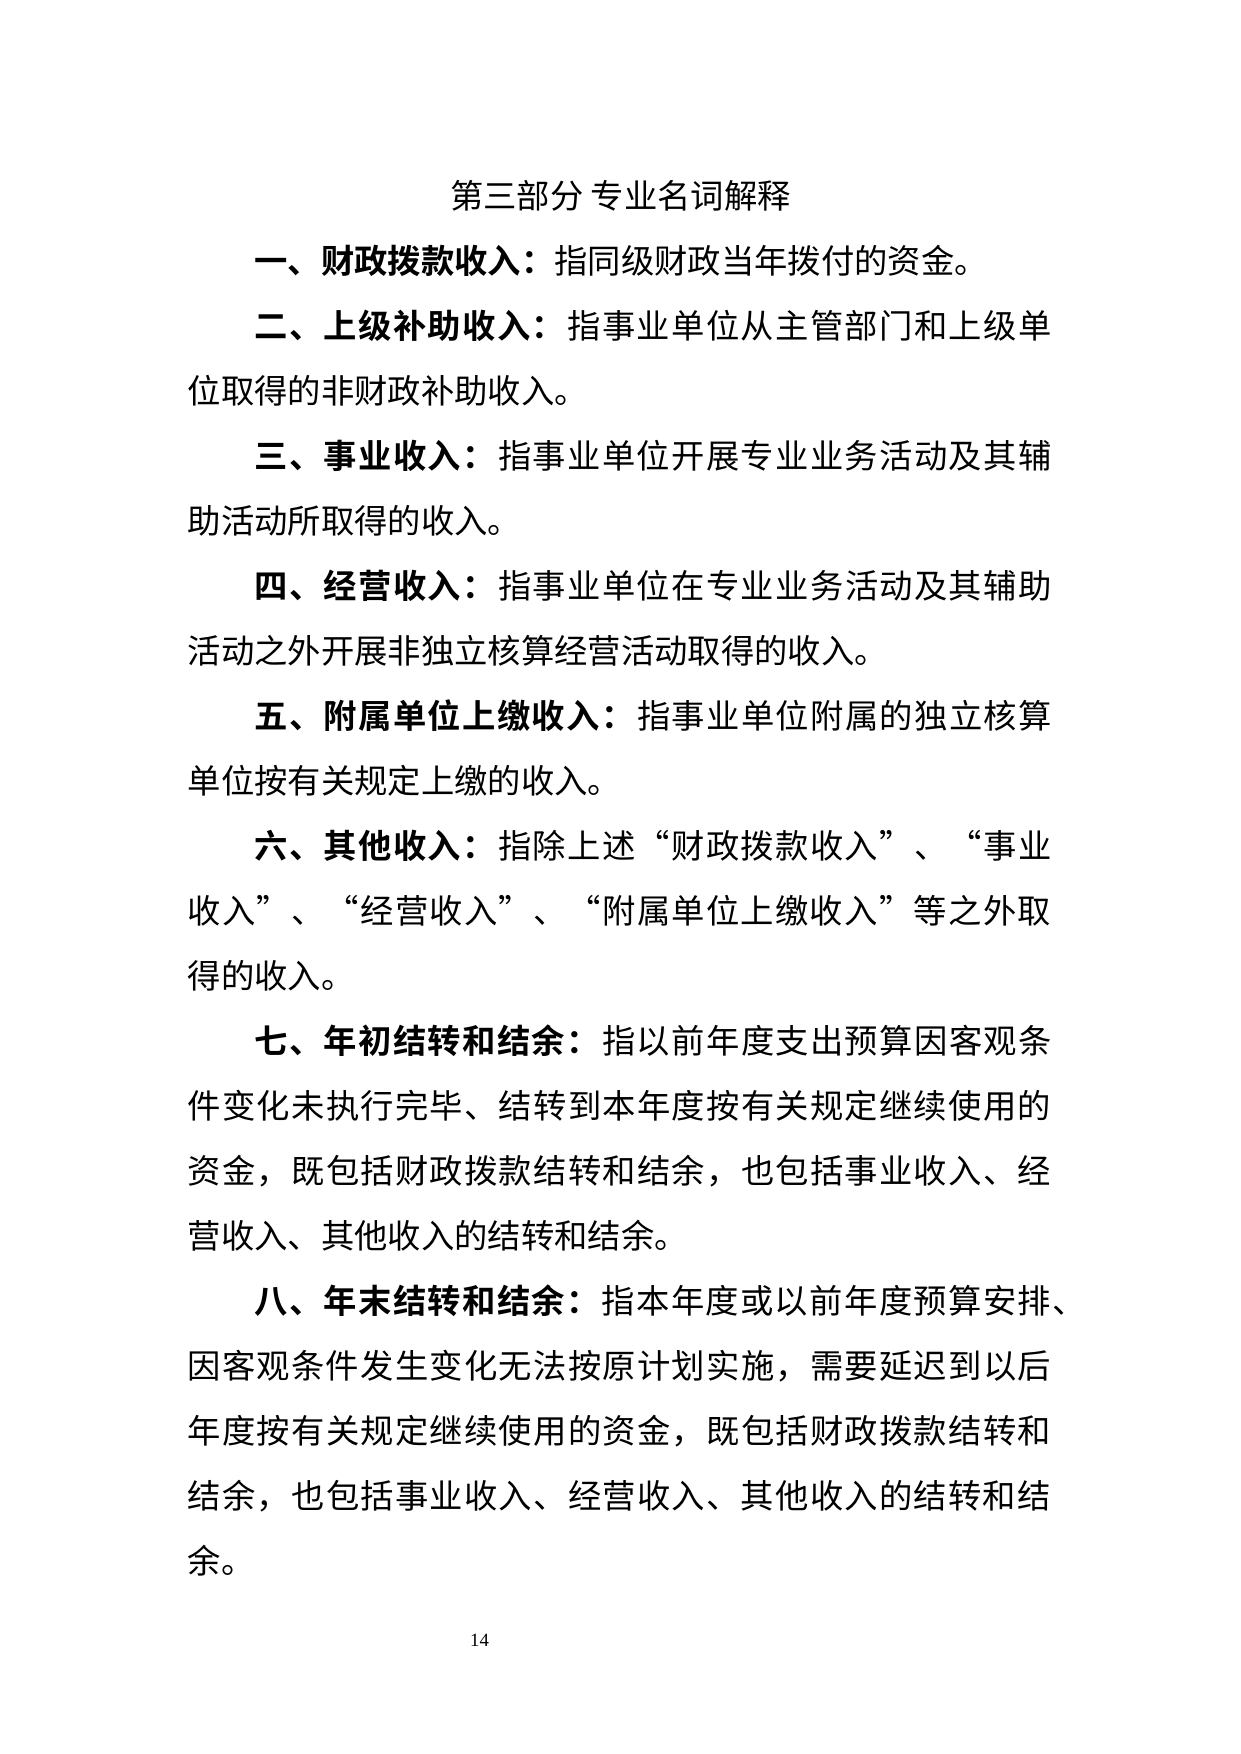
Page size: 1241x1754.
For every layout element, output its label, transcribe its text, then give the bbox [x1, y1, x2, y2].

text 第三部分 专业名词解释 [187, 162, 1053, 227]
text 二、上级补助收入：指事业单位从主管部门和上级单位取得的非财政补助收入。 [187, 292, 1053, 422]
text 五、附属单位上缴收入：指事业单位附属的独立核算单位按有关规定上缴的收入。 [187, 682, 1053, 812]
text 七、年初结转和结余：指以前年度支出预算因客观条件变化未执行完毕、结转到本年度按有关规定继续使用的资金，既包括财政拨款结转和结余，也包括事业收入、经营收入、其他收入的结转和结余。 [187, 1007, 1053, 1267]
text 三、事业收入：指事业单位开展专业业务活动及其辅助活动所取得的收入。 [187, 422, 1053, 552]
text 六、其他收入：指除上述“财政拨款收入”、“事业收入”、“经营收入”、“附属单位上缴收入”等之外取得的收入。 [187, 812, 1053, 1007]
text 一、财政拨款收入：指同级财政当年拨付的资金。 [187, 227, 1053, 292]
text 八、年末结转和结余：指本年度或以前年度预算安排、因客观条件发生变化无法按原计划实施，需要延迟到以后年度按有关规定继续使用的资金，既包括财政拨款结转和结余，也包括事业收入、经营收入、其他收入的结转和结余。 [187, 1267, 1053, 1592]
text 四、经营收入：指事业单位在专业业务活动及其辅助活动之外开展非独立核算经营活动取得的收入。 [187, 552, 1053, 682]
